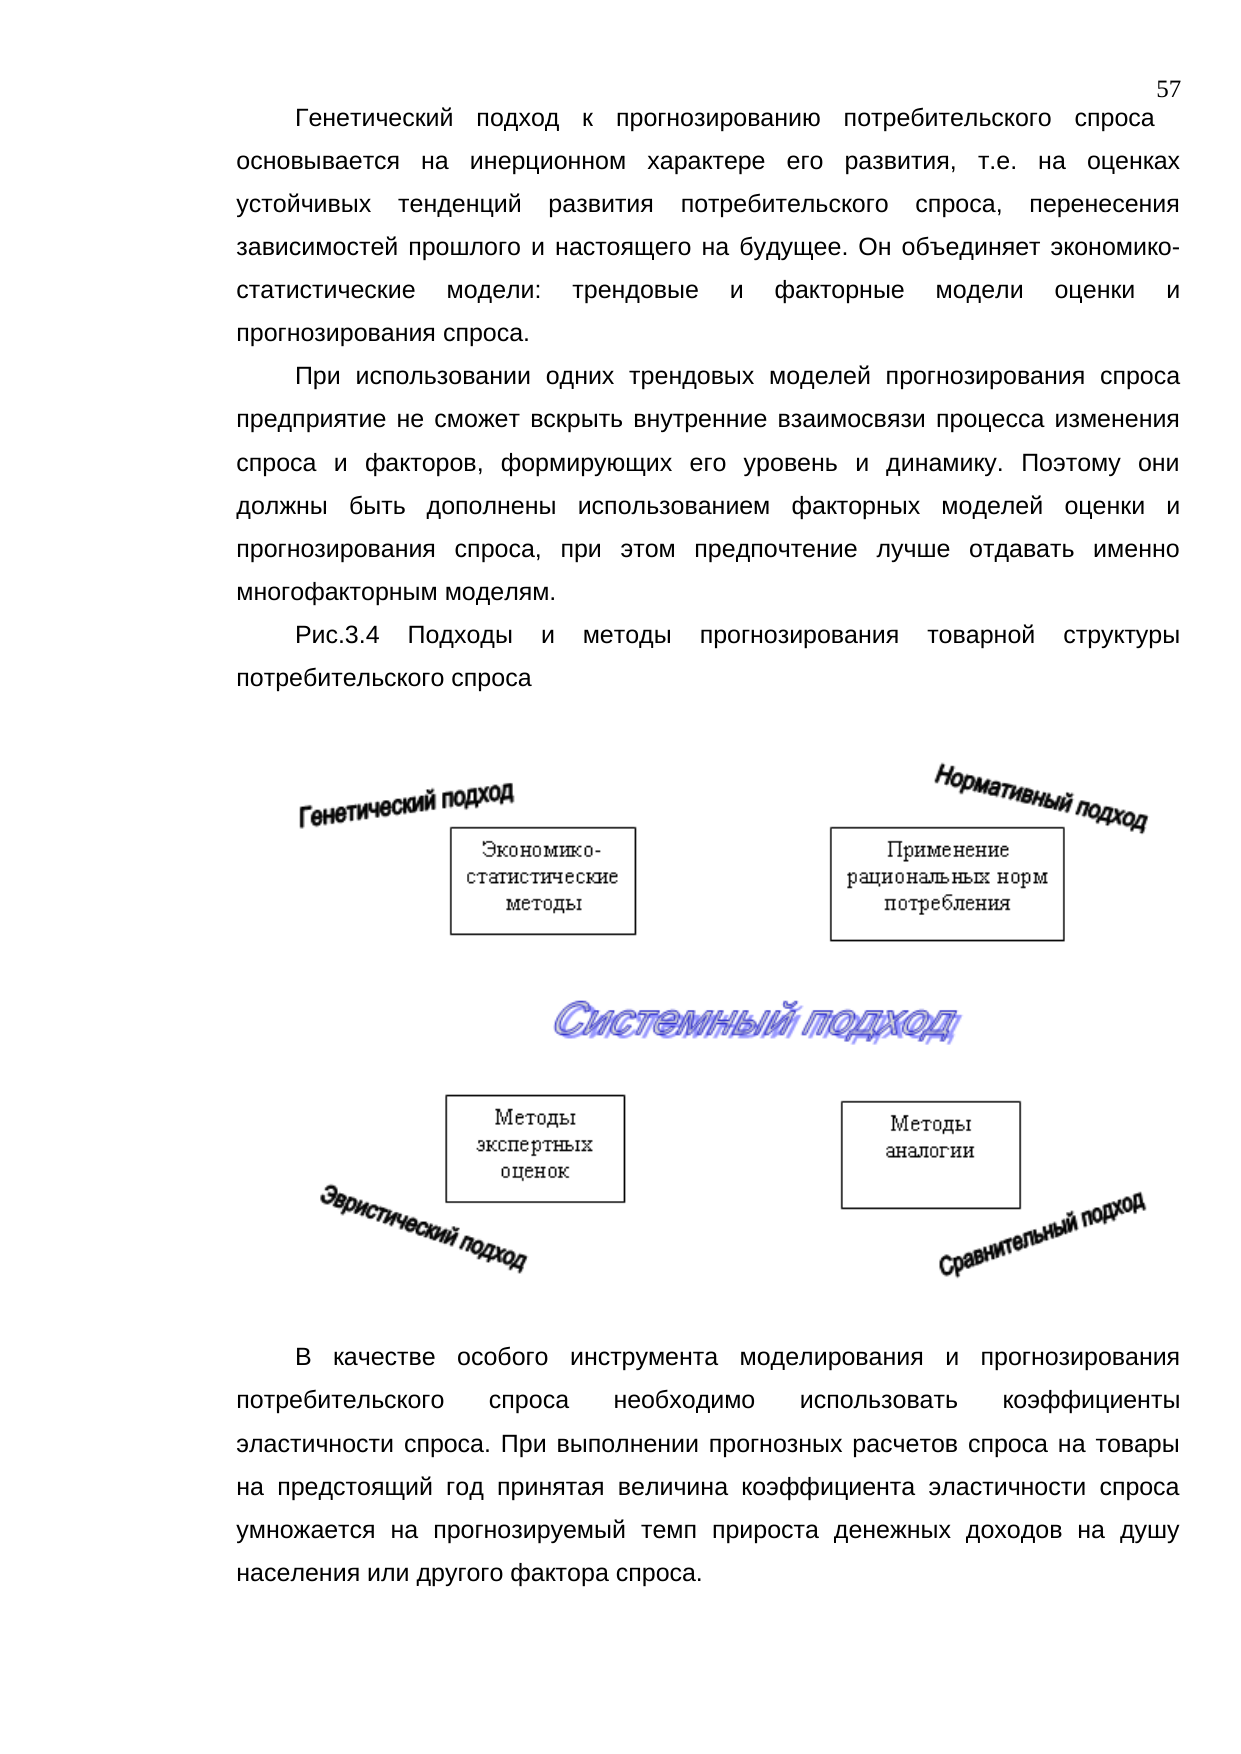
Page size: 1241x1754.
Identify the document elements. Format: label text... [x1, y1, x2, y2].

text При использовании одних трендовых моделей прогнозирования спроса предприятие не сможет вскрыть внутренние взаимосвязи процесса изменения спроса и факторов, формирующих его уровень и динамику. Поэтому они должны быть дополнены использованием факторных моделей оценки и прогнозирования спроса, при этом предпочтение лучше отдавать именно многофакторным моделям. [236, 361, 1181, 606]
text В качестве особого инструмента моделирования и прогнозирования потребительского спроса необходимо использовать коэффициенты эластичности спроса. При выполнении прогнозных расчетов спроса на товары на предстоящий год принятая величина коэффициента эластичности спроса умножается на прогнозируемый темп прироста денежных доходов на душу населения или другого фактора спроса. [236, 1342, 1181, 1587]
picture [294, 749, 1151, 1283]
text Генетический подход к прогнозированию потребительского спроса основывается на инерционном характере его развития, т.е. на оценках устойчивых тенденций развития потребительского спроса, перенесения зависимостей прошлого и настоящего на будущее. Он объединяет экономико-статистические модели: трендовые и факторные модели оценки и прогнозирования спроса. [236, 103, 1181, 347]
text Рис.3.4 Подходы и методы прогнозирования товарной структуры потребительского спроса [236, 620, 1181, 692]
